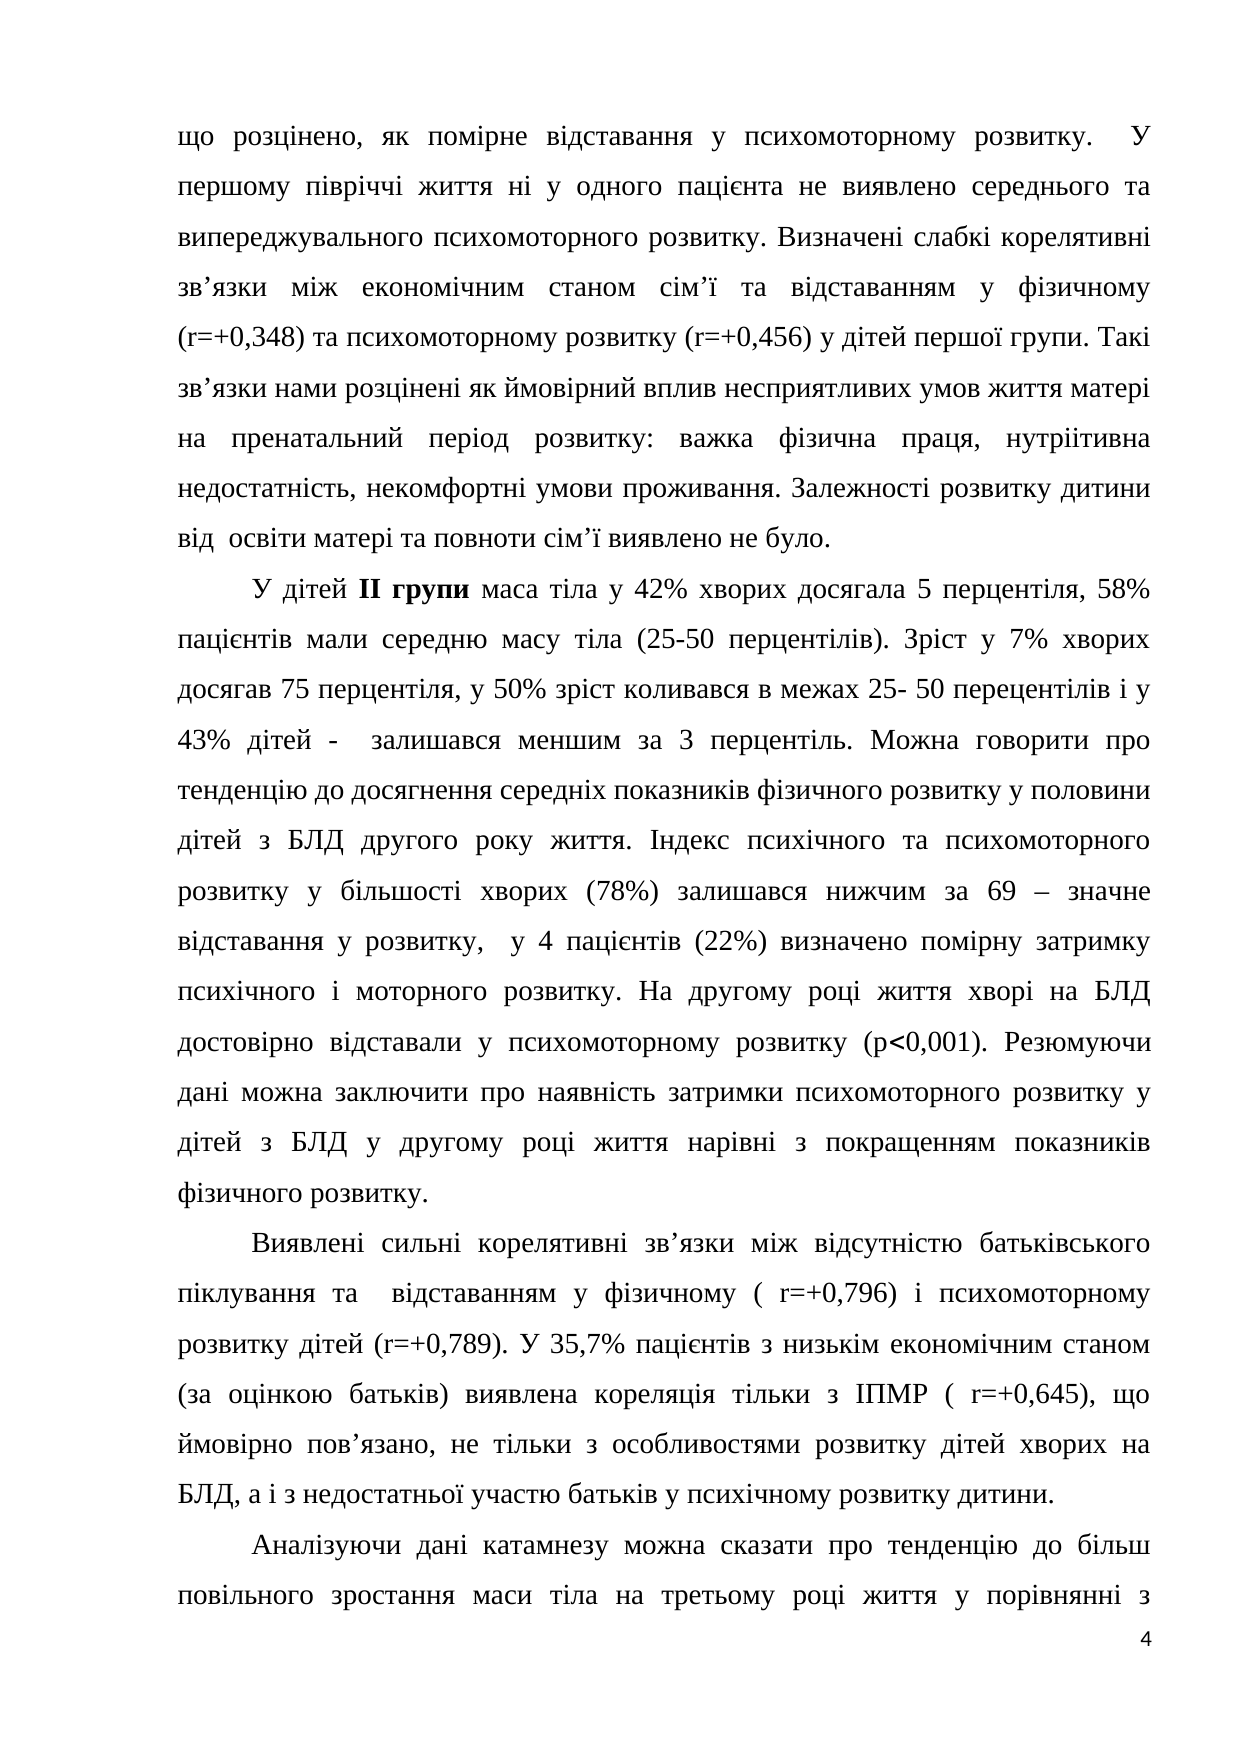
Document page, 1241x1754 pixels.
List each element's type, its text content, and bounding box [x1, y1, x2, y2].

text Виявлені сильні корелятивні зв’язки між відсутністю батьківського піклування та відставанням у фізичному ( r=+0,796) і психомоторному розвитку дітей (r=+0,789). У 35,7% пацієнтів з низькім економічним станом (за оцінкою батьків) виявлена кореляція тільки з ІПМР ( r=+0,645), що ймовірно пов’язано, не тільки з особливостями розвитку дітей хворих на БЛД, а і з недостатньої участю батьків у психічному розвитку дитини. [177, 1225, 1152, 1510]
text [177, 118, 1152, 554]
text У дітей ІІ групи маса тіла у 42% хворих досягала 5 перцентіля, 58% пацієнтів мали середню масу тіла (25-50 перцентілів). Зріст у 7% хворих досягав 75 перцентіля, у 50% зріст коливався в межах 25- 50 перецентілів і у 43% дітей - залишався меншим за 3 перцентіль. Можна говорити про тенденцію до досягнення середніх показників фізичного розвитку у половини дітей з БЛД другого року життя. Індекс психічного та психомоторного розвитку у більшості хворих (78%) залишався нижчим за 69 – значне відставання у розвитку, у 4 пацієнтів (22%) визначено помірну затримку психічного і моторного розвитку. На другому році життя хворі на БЛД достовірно відставали у психомоторному розвитку (р0,001). Резюмуючи дані можна заключити про наявність затримки психомоторного розвитку у дітей з БЛД у другому році життя нарівні з покращенням показників фізичного розвитку. [177, 571, 1152, 1208]
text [177, 1527, 1152, 1611]
